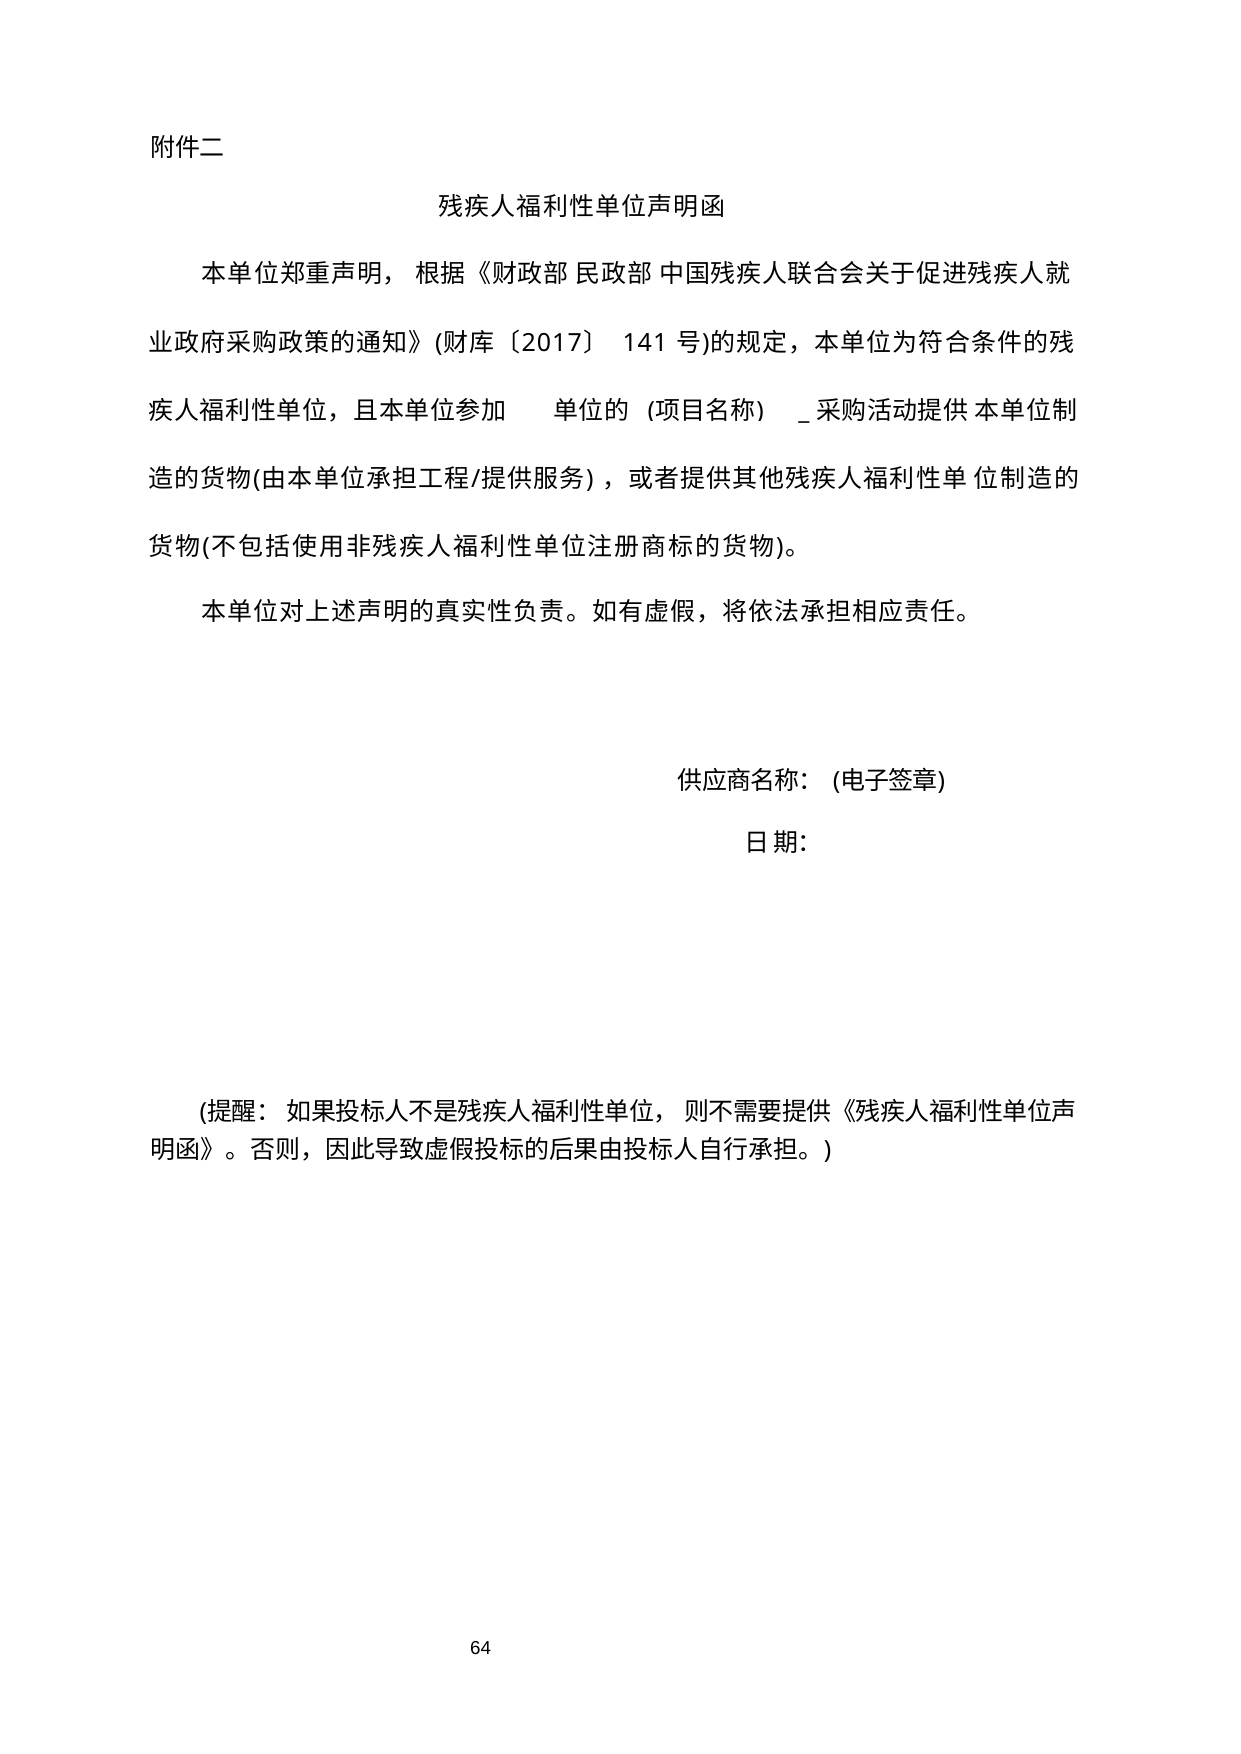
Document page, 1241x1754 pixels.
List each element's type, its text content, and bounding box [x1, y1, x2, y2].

text 本单位对上述声明的真实性负责。如有虚假，将依法承担相应责任。 [201, 595, 1092, 627]
text 附件二 [150, 130, 1092, 163]
text 日 期： [744, 825, 1092, 858]
text 本单位郑重声明， 根据《财政部 民政部 中国残疾人联合会关于促进残疾人就 业政府采购政策的通知》(财库〔2017〕 141 号)的规定，本单位为符合条件的残 疾人福利性单位，且本单位参加 单位的 (项目名称) _ 采购活动提供 本单位制造的货物(由本单位承担工程/提供服务) ，或者提供其他残疾人福利性单 位制造的货物(不包括使用非残疾人福利性单位注册商标的货物)。 [148, 254, 1092, 563]
text 供应商名称： (电子签章) [677, 763, 1092, 796]
text (提醒： 如果投标人不是残疾人福利性单位， 则不需要提供《残疾人福利性单位声 明函》。否则，因此导致虚假投标的后果由投标人自行承担。) [151, 1092, 1092, 1166]
text 残疾人福利性单位声明函 [438, 189, 1092, 222]
